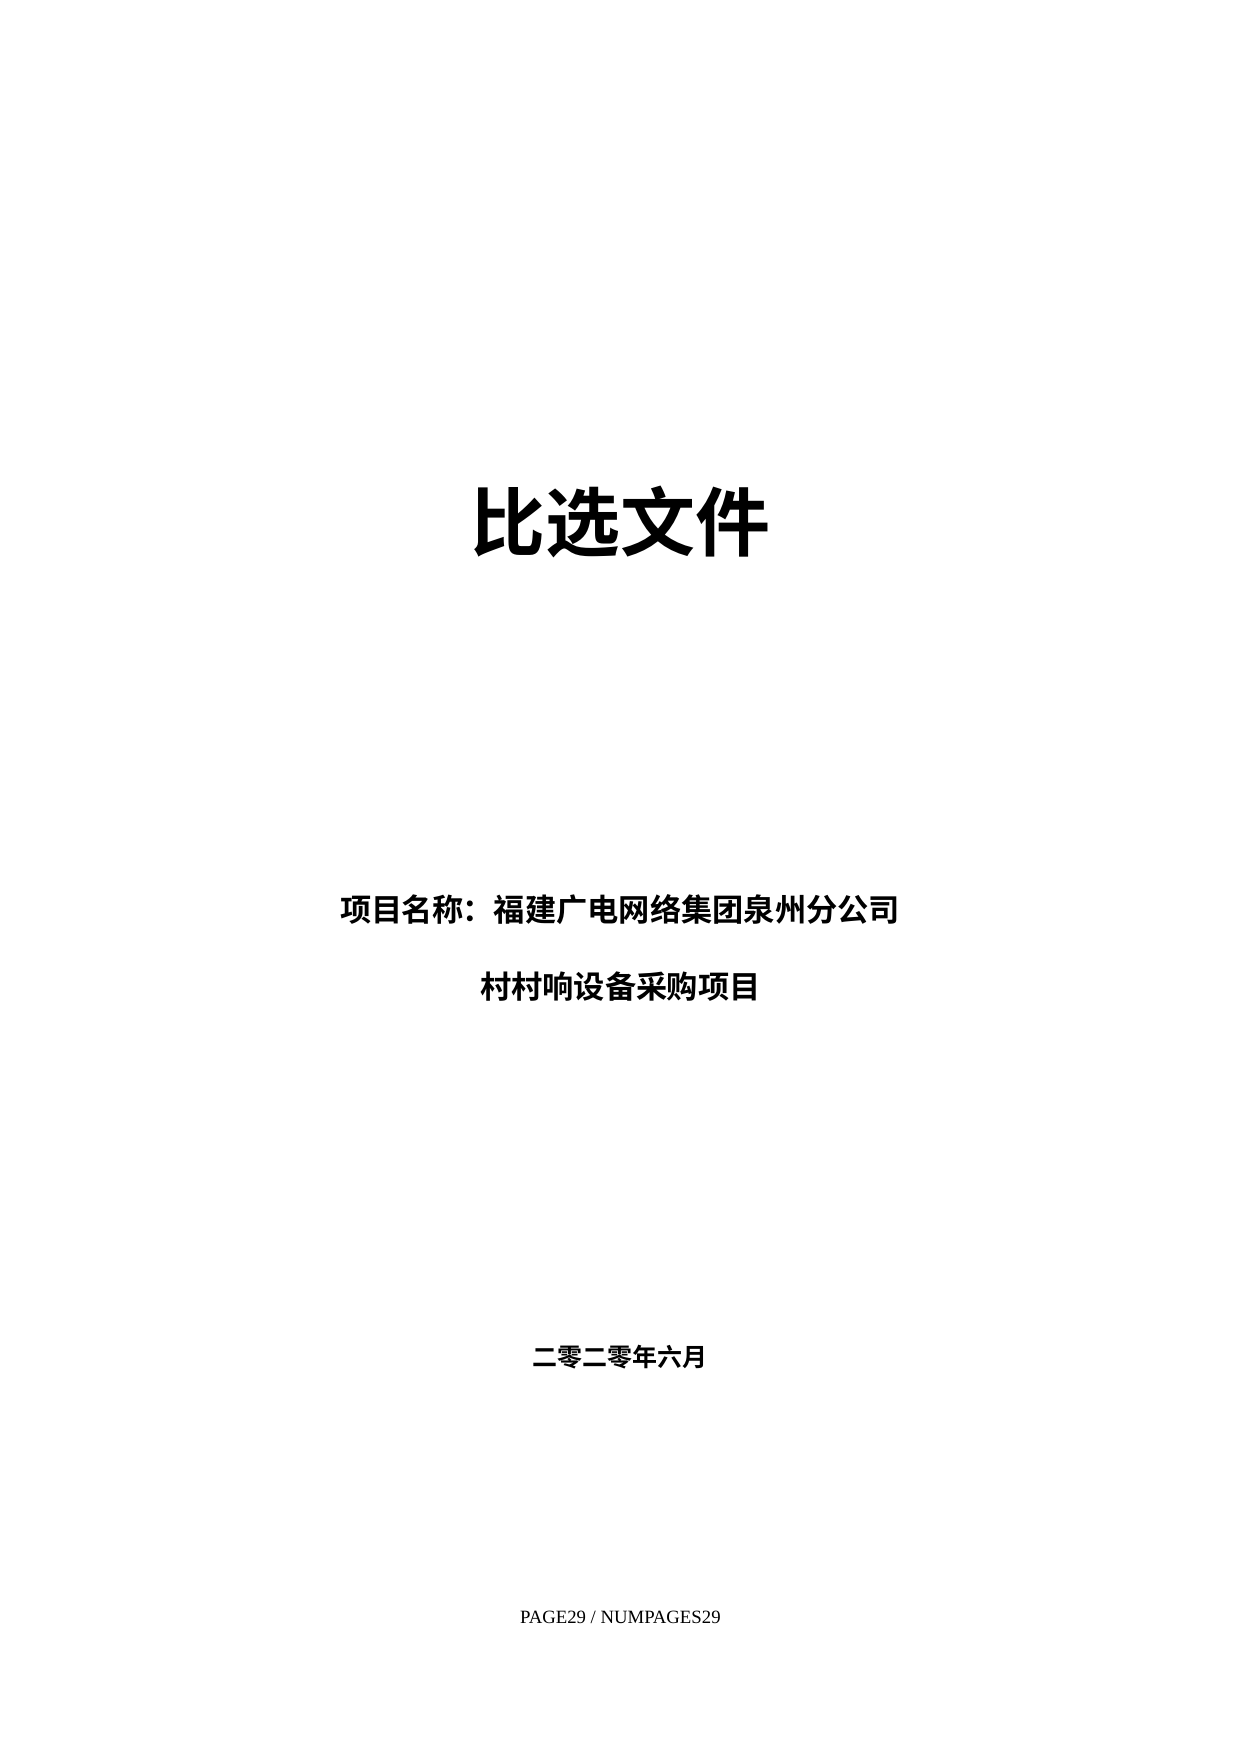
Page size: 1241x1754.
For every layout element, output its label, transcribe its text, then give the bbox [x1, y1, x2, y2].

text 比选文件 [187, 453, 1053, 583]
text 项目名称：福建广电网络集团泉州分公司 [187, 875, 1053, 940]
text 二零二零年六月 [187, 1323, 1053, 1388]
text 村村响设备采购项目 [187, 953, 1053, 1018]
